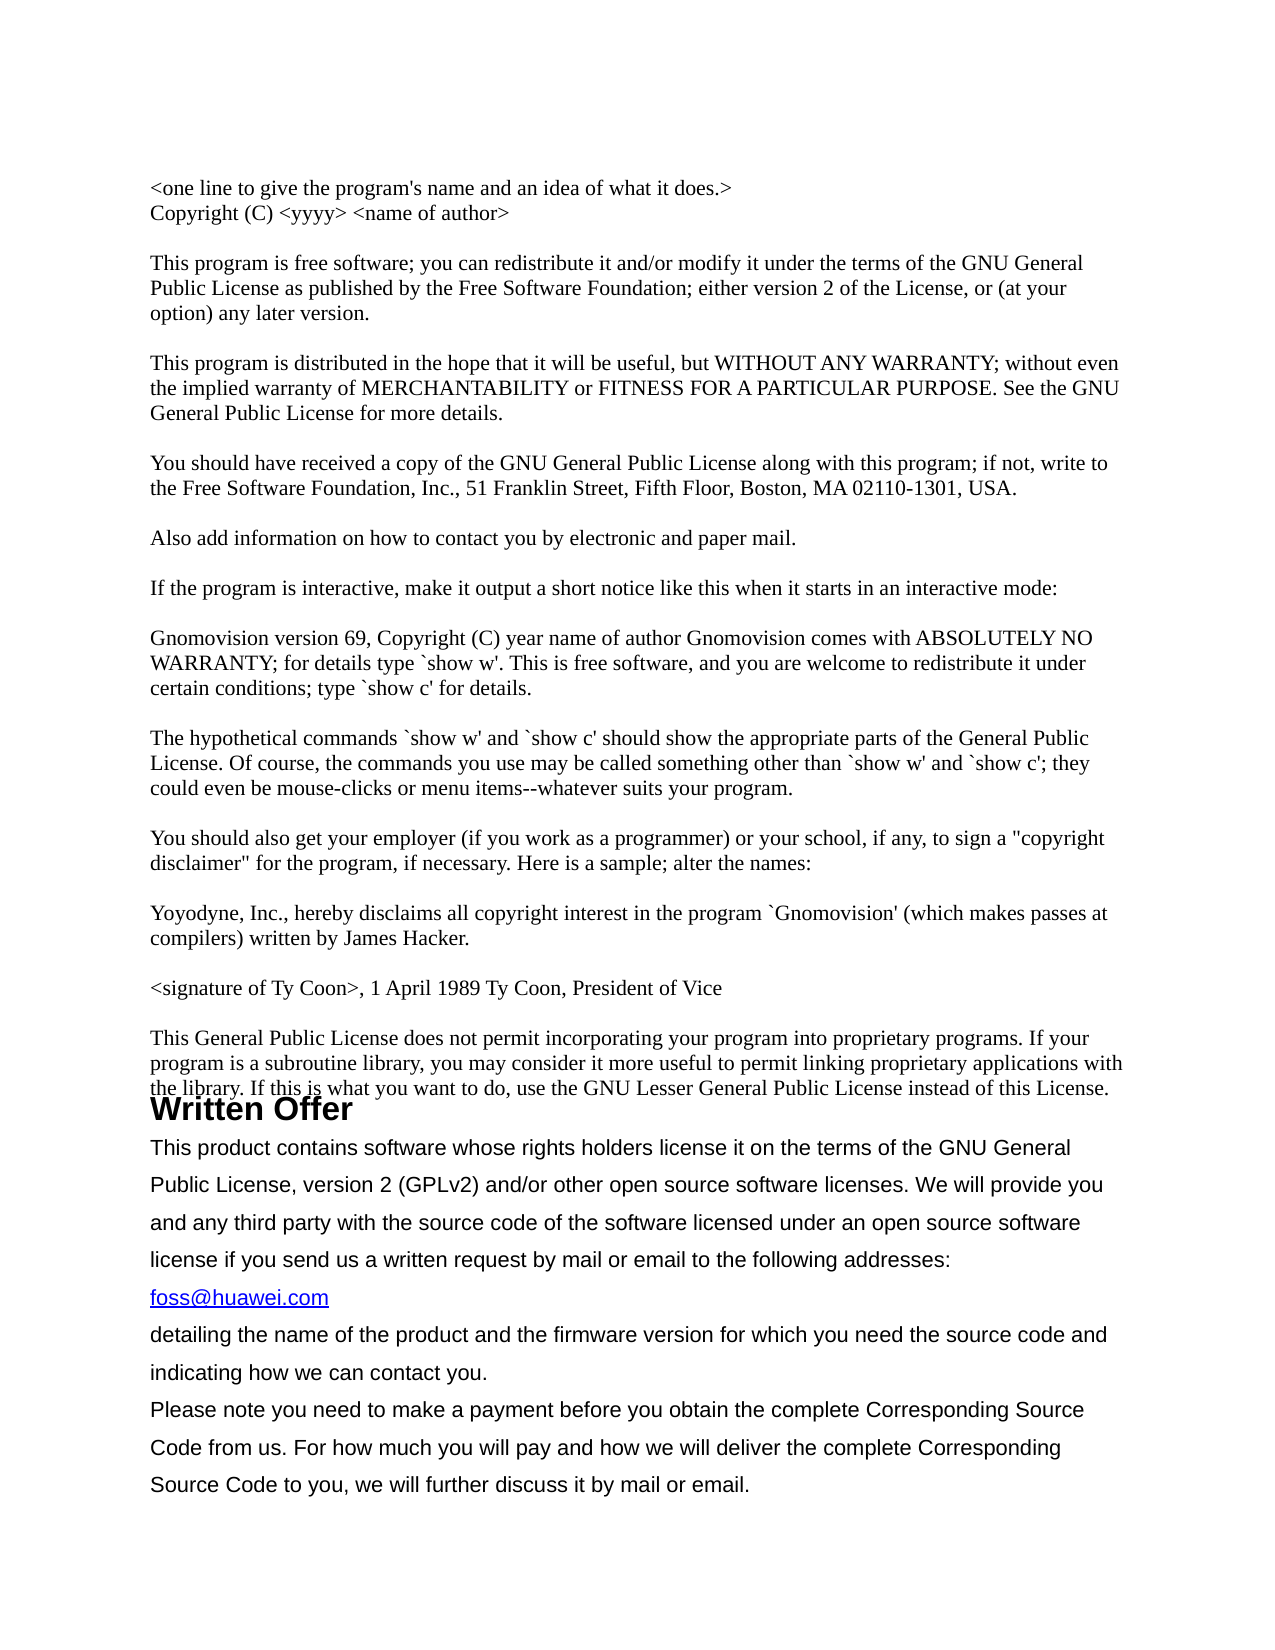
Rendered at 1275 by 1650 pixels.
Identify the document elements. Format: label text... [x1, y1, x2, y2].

text Please note you need to make a payment before you obtain the complete Corresponding Source Code from us. For how much you will pay and how we will deliver the complete Corresponding Source Code to you, we will further discuss it by mail or email. [150, 1387, 1125, 1500]
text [150, 150, 1125, 1100]
text detailing the name of the product and the firmware version for which you need the source code and indicating how we can contact you. [150, 1312, 1125, 1387]
text Written Offer [150, 1100, 1125, 1125]
text This product contains software whose rights holders license it on the terms of the GNU General Public License, version 2 (GPLv2) and/or other open source software licenses. We will provide you and any third party with the source code of the software licensed under an open source software license if you send us a written request by mail or email to the following addresses: [150, 1125, 1125, 1275]
text foss@huawei.com [150, 1275, 1125, 1312]
